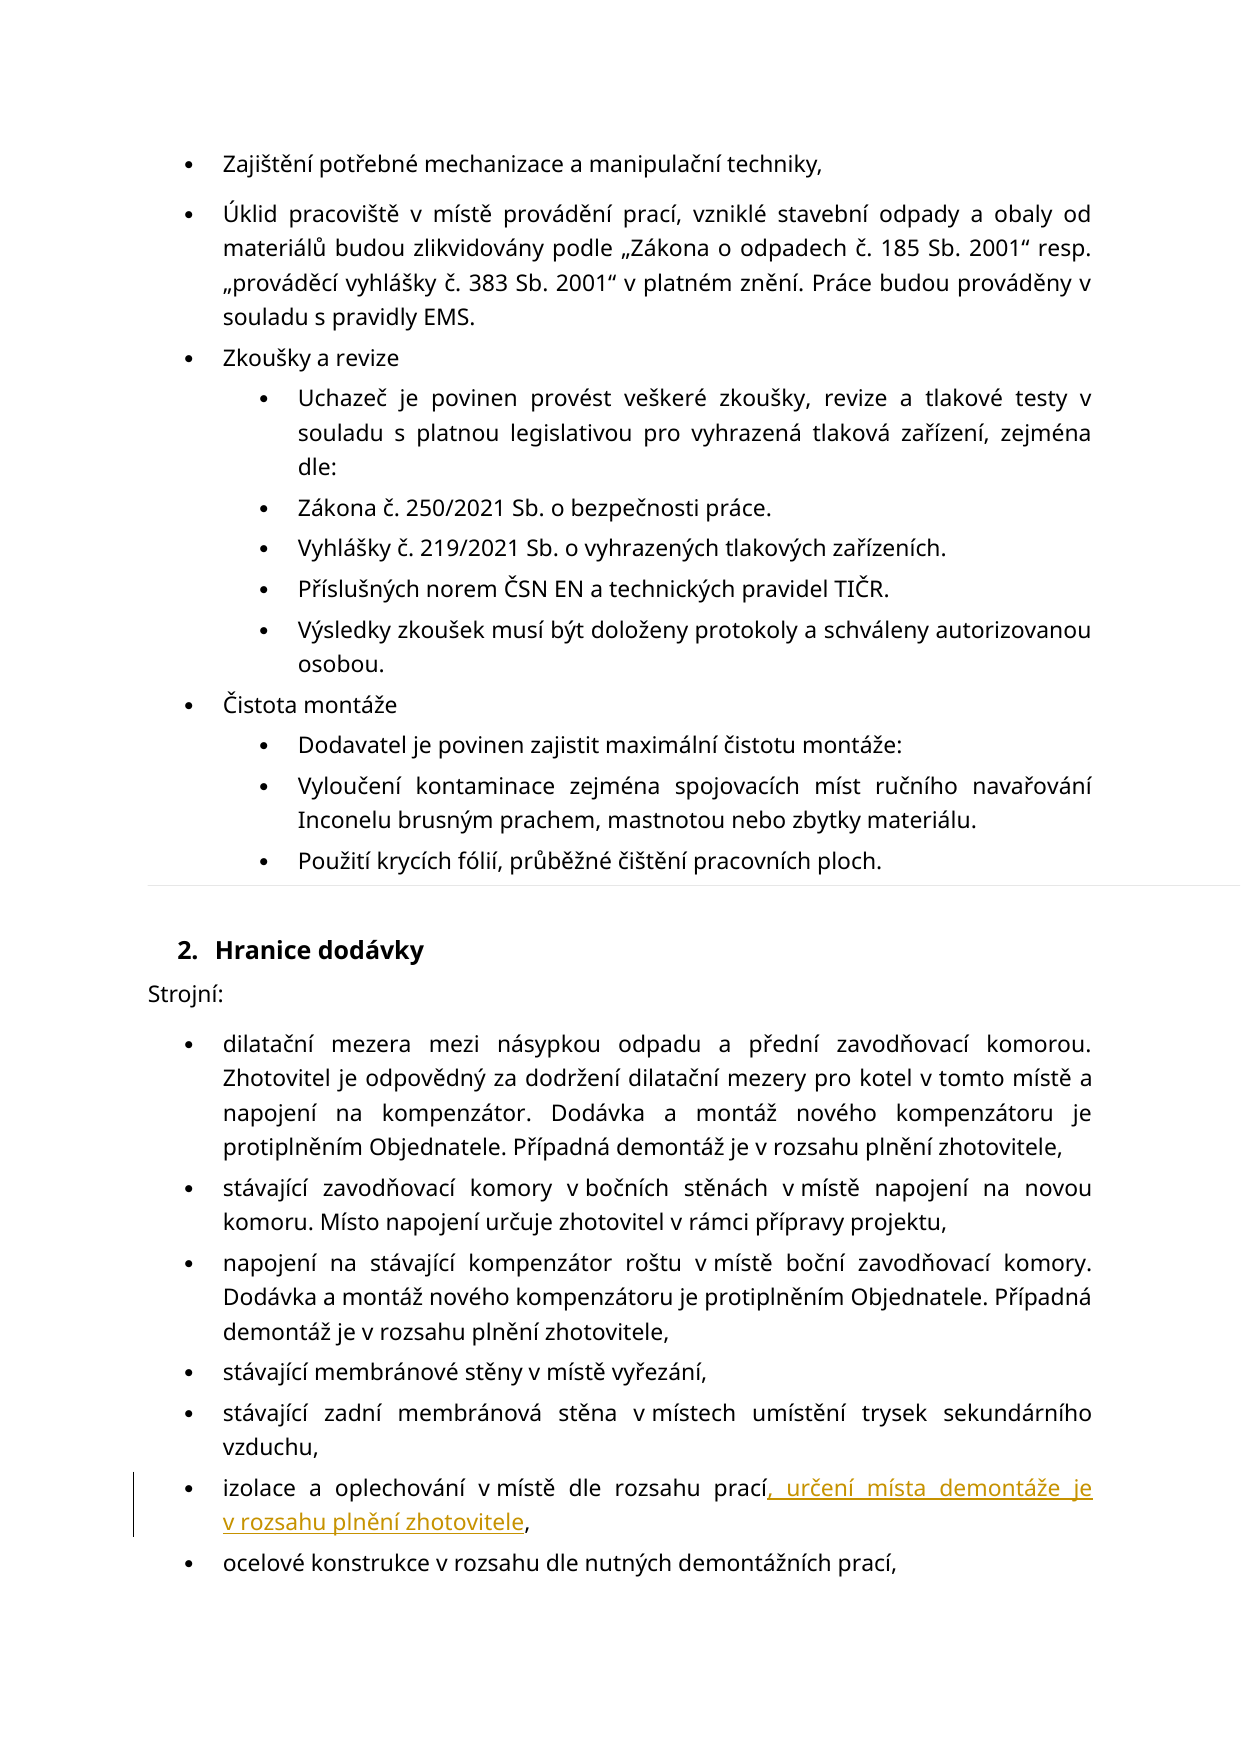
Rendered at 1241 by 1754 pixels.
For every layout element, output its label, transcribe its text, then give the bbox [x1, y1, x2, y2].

list napojení na stávající kompenzátor roštu v místě boční zavodňovací komory. Dodávka a montáž nového kompenzátoru je protiplněním Objednatele. Případná demontáž je v rozsahu plnění zhotovitele, [185, 1247, 1093, 1347]
list Výsledky zkoušek musí být doloženy protokoly a schváleny autorizovanou osobou. [260, 614, 1093, 679]
list Uchazeč je povinen provést veškeré zkoušky, revize a tlakové testy v souladu s platnou legislativou pro vyhrazená tlaková zařízení, zejména dle: [260, 382, 1093, 482]
list izolace a oplechování v místě dle rozsahu prací, [185, 1472, 1093, 1537]
list dilatační mezera mezi násypkou odpadu a přední zavodňovací komorou. Zhotovitel je odpovědný za dodržení dilatační mezery pro kotel v tomto místě a napojení na kompenzátor. Dodávka a montáž nového kompenzátoru je protiplněním Objednatele. Případná demontáž je v rozsahu plnění zhotovitele, [185, 1028, 1093, 1162]
list stávající membránové stěny v místě vyřezání, [185, 1356, 1093, 1387]
list Čistota montáže [185, 689, 1093, 720]
list Zákona č. 250/2021 Sb. o bezpečnosti práce. [260, 492, 1093, 523]
list Vyloučení kontaminace zejména spojovacích míst ručního navařování Inconelu brusným prachem, mastnotou nebo zbytky materiálu. [260, 770, 1093, 836]
list ocelové konstrukce v rozsahu dle nutných demontážních prací, [185, 1547, 1093, 1578]
text Strojní: [148, 977, 1093, 1009]
list Dodavatel je povinen zajistit maximální čistotu montáže: [260, 729, 1093, 761]
list Použití krycích fólií, průběžné čištění pracovních ploch. [260, 845, 1093, 876]
list stávající zavodňovací komory v bočních stěnách v místě napojení na novou komoru. Místo napojení určuje zhotovitel v rámci přípravy projektu, [185, 1172, 1093, 1237]
list Zajištění potřebné mechanizace a manipulační techniky, [185, 148, 1093, 179]
list Vyhlášky č. 219/2021 Sb. o vyhrazených tlakových zařízeních. [260, 532, 1093, 564]
list stávající zadní membránová stěna v místech umístění trysek sekundárního vzduchu, [185, 1397, 1093, 1462]
list Zkoušky a revize [185, 342, 1093, 373]
subtitle Hranice dodávky [177, 932, 1093, 966]
list Příslušných norem ČSN EN a technických pravidel TIČR. [260, 573, 1093, 604]
list Úklid pracoviště v místě provádění prací, vzniklé stavební odpady a obaly od materiálů budou zlikvidovány podle „Zákona o odpadech č. 185 Sb. 2001“ resp. „prováděcí vyhlášky č. 383 Sb. 2001“ v platném znění. Práce budou prováděny v souladu s pravidly EMS. [185, 198, 1093, 332]
